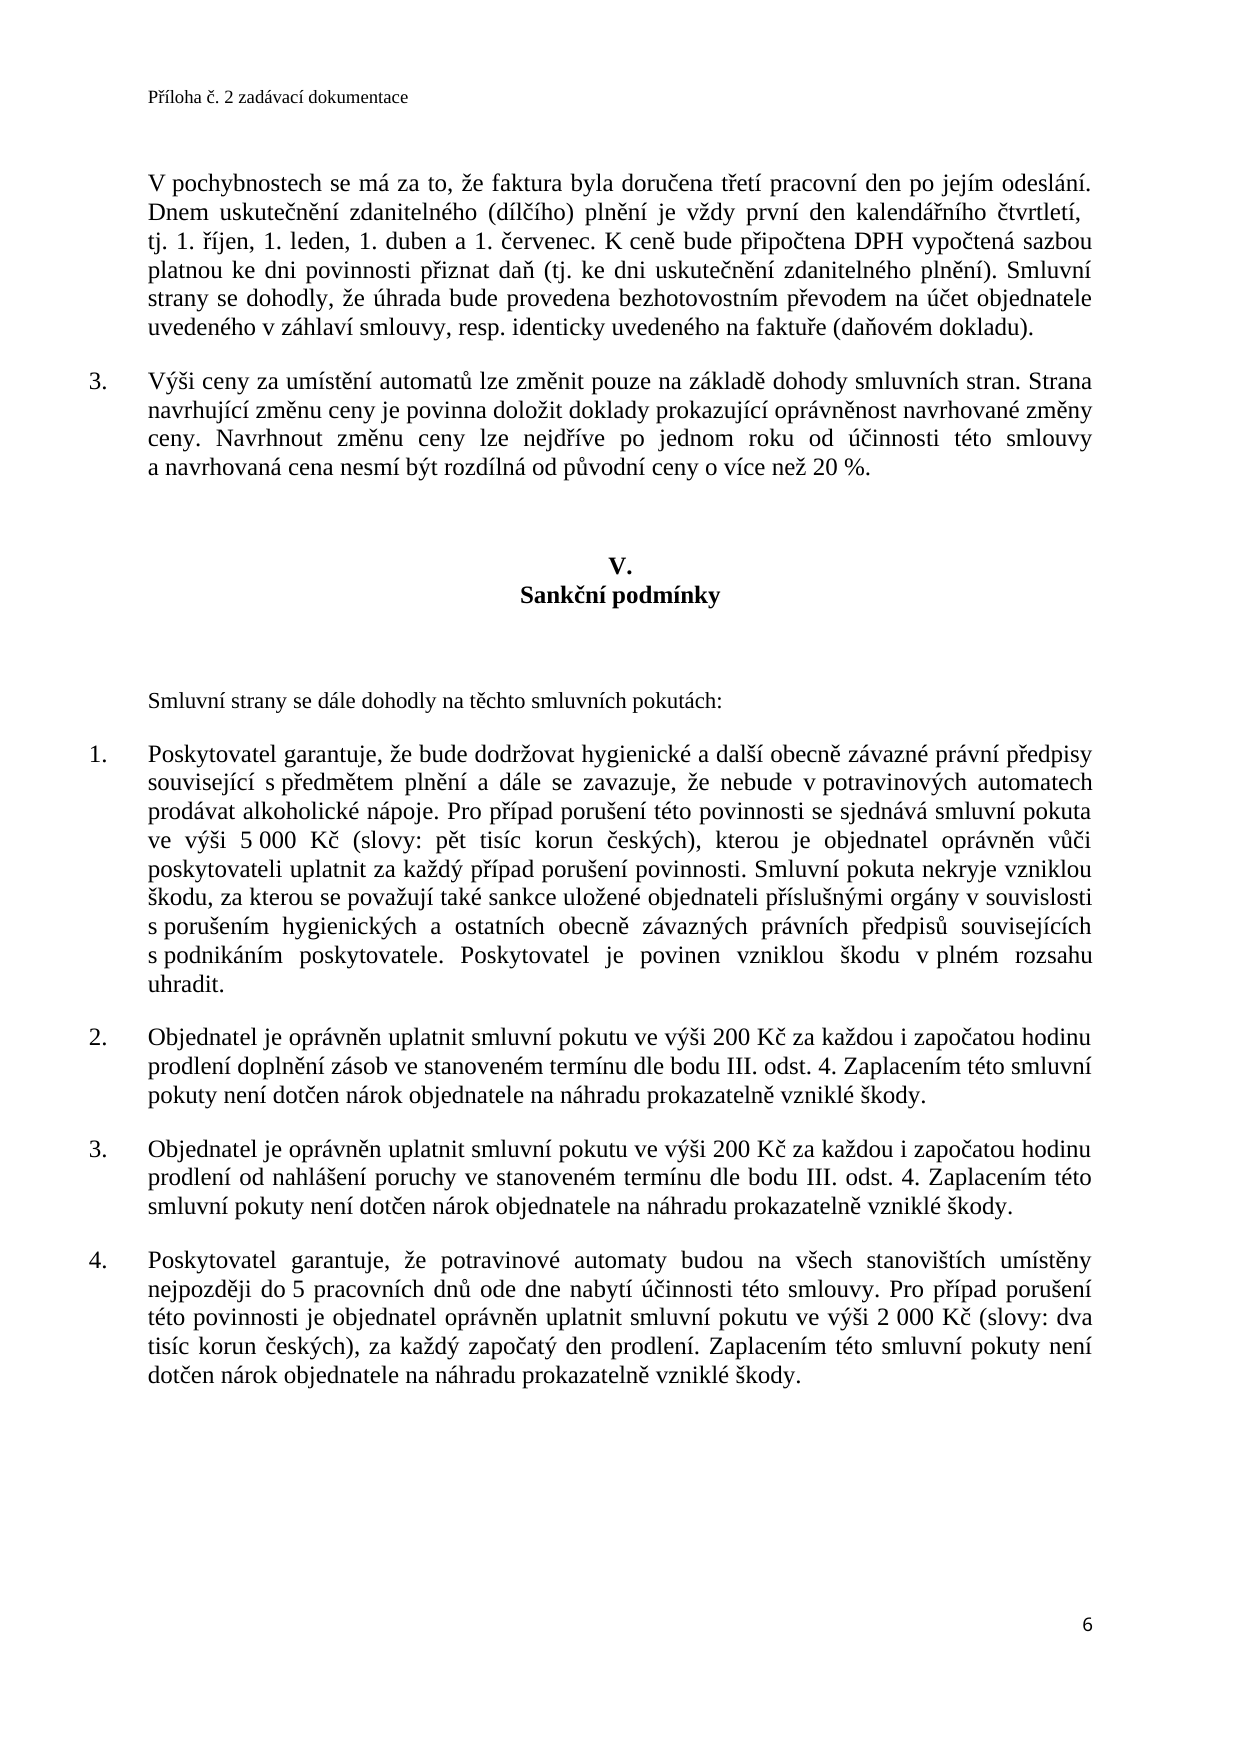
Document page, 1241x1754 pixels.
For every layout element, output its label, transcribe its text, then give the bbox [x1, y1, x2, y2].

list Poskytovatel garantuje, že potravinové automaty budou na všech stanovištích umístěny nejpozději do 5 pracovních dnů ode dne nabytí účinnosti této smlouvy. Pro případ porušení této povinnosti je objednatel oprávněn uplatnit smluvní pokutu ve výši 2 000 Kč (slovy: dva tisíc korun českých), za každý započatý den prodlení. Zaplacením této smluvní pokuty není dotčen nárok objednatele na náhradu prokazatelně vzniklé škody. [88, 1245, 1093, 1389]
list Výši ceny za umístění automatů lze změnit pouze na základě dohody smluvních stran. Strana navrhující změnu ceny je povinna doložit doklady prokazující oprávněnost navrhované změny ceny. Navrhnout změnu ceny lze nejdříve po jednom roku od účinnosti této smlouvy a navrhovaná cena nesmí být rozdílná od původní ceny o více než 20 %. [88, 366, 1093, 481]
text V. [148, 551, 1093, 580]
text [148, 168, 1093, 341]
text Sankční podmínky [148, 580, 1093, 608]
list Objednatel je oprávněn uplatnit smluvní pokutu ve výši 200 Kč za každou i započatou hodinu prodlení doplnění zásob ve stanoveném termínu dle bodu III. odst. 4. Zaplacením této smluvní pokuty není dotčen nárok objednatele na náhradu prokazatelně vzniklé škody. [88, 1022, 1093, 1109]
text Smluvní strany se dále dohodly na těchto smluvních pokutách: [148, 687, 1078, 714]
list Objednatel je oprávněn uplatnit smluvní pokutu ve výši 200 Kč za každou i započatou hodinu prodlení od nahlášení poruchy ve stanoveném termínu dle bodu III. odst. 4. Zaplacením této smluvní pokuty není dotčen nárok objednatele na náhradu prokazatelně vzniklé škody. [88, 1134, 1093, 1220]
list Poskytovatel garantuje, že bude dodržovat hygienické a další obecně závazné právní předpisy související s předmětem plnění a dále se zavazuje, že nebude v potravinových automatech prodávat alkoholické nápoje. Pro případ porušení této povinnosti se sjednává smluvní pokuta ve výši 5 000 Kč (slovy: pět tisíc korun českých), kterou je objednatel oprávněn vůči poskytovateli uplatnit za každý případ porušení povinnosti. Smluvní pokuta nekryje vzniklou škodu, za kterou se považují také sankce uložené objednateli příslušnými orgány v souvislosti s porušením hygienických a ostatních obecně závazných právních předpisů souvisejících s podnikáním poskytovatele. Poskytovatel je povinen vzniklou škodu v plném rozsahu uhradit. [88, 739, 1093, 997]
